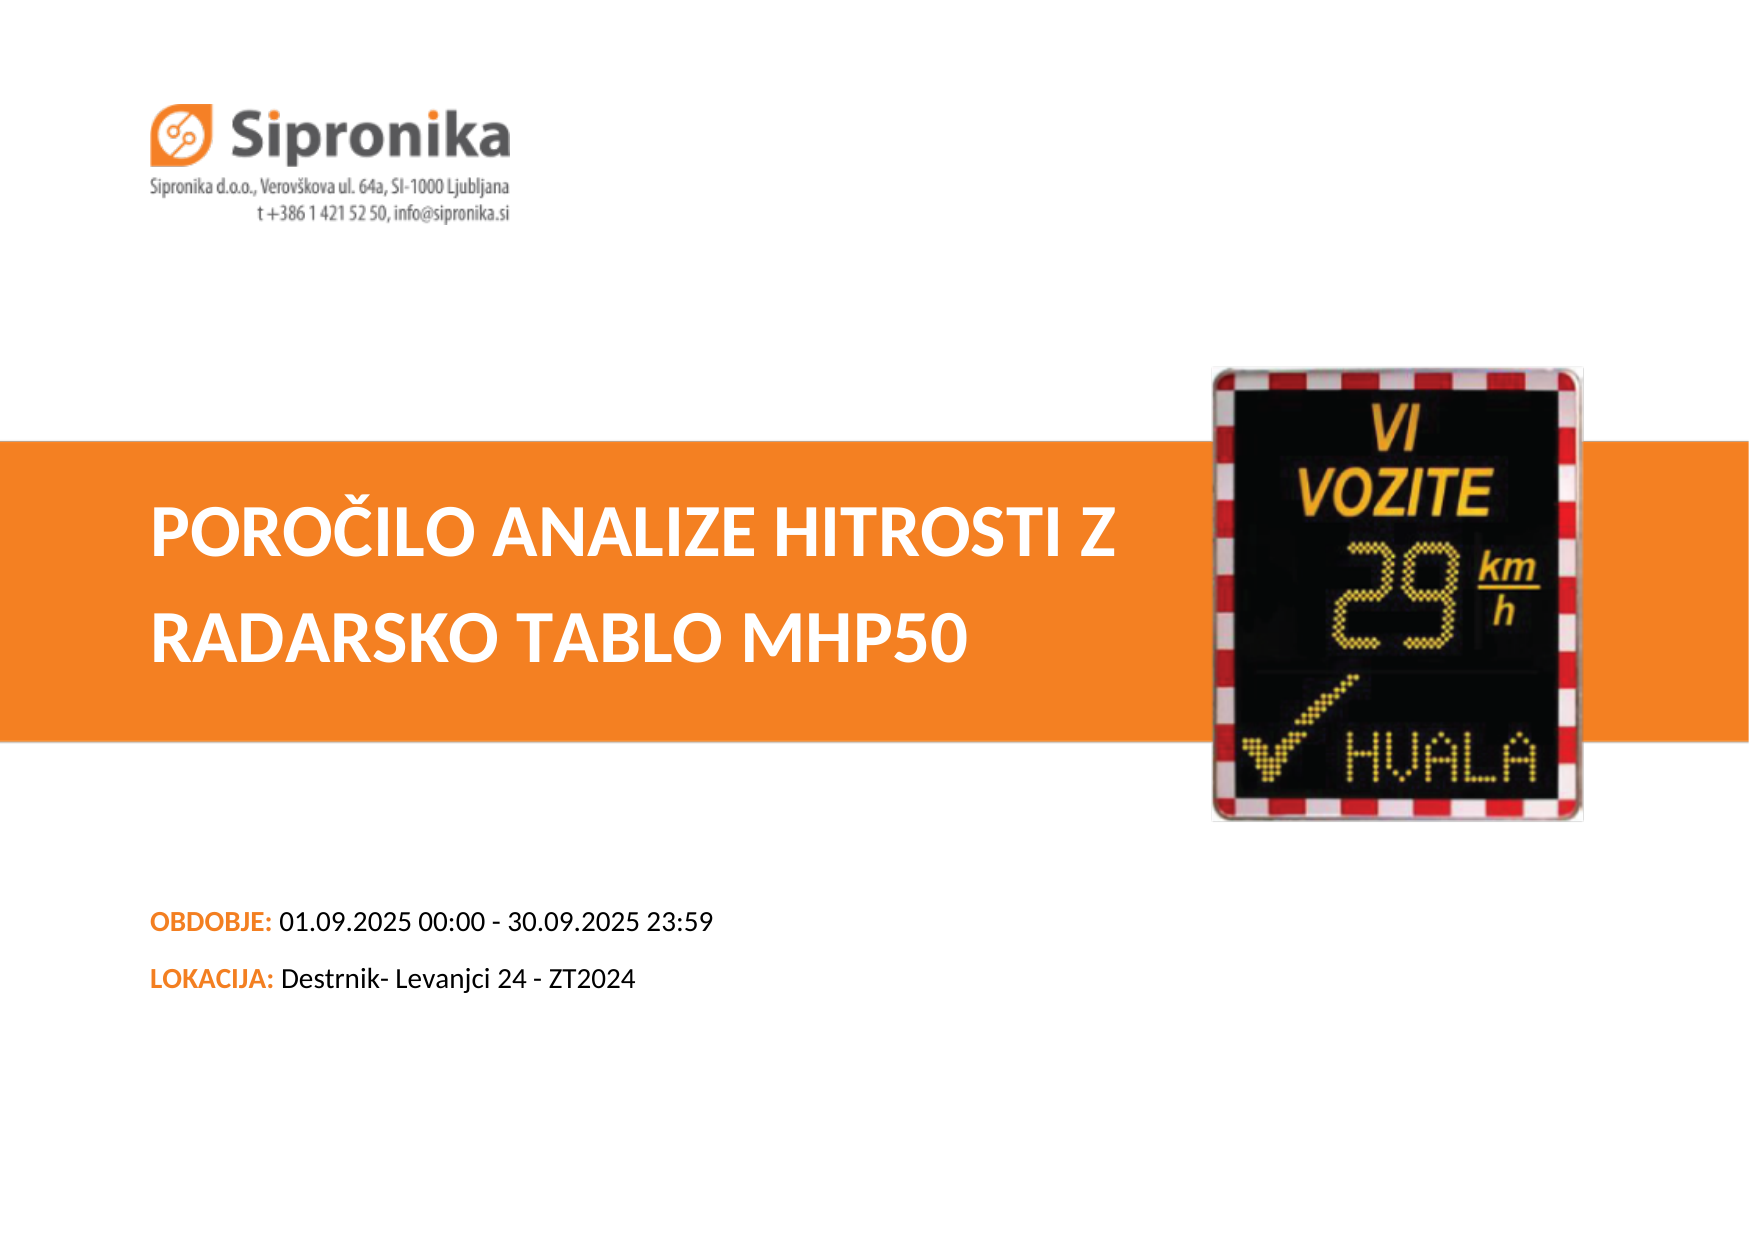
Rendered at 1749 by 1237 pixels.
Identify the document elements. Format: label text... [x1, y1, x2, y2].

text OBDOBJE: 01.09.2025 00:00 - 30.09.2025 23:59 [150, 903, 1599, 938]
text POROČILO ANALIZE HITROSTI Z RADARSKO TABLO MHP50 [150, 484, 1599, 681]
picture [0, 0, 1749, 1232]
text LOKACIJA: Destrnik- Levanjci 24 - ZT2024 [150, 960, 1599, 996]
